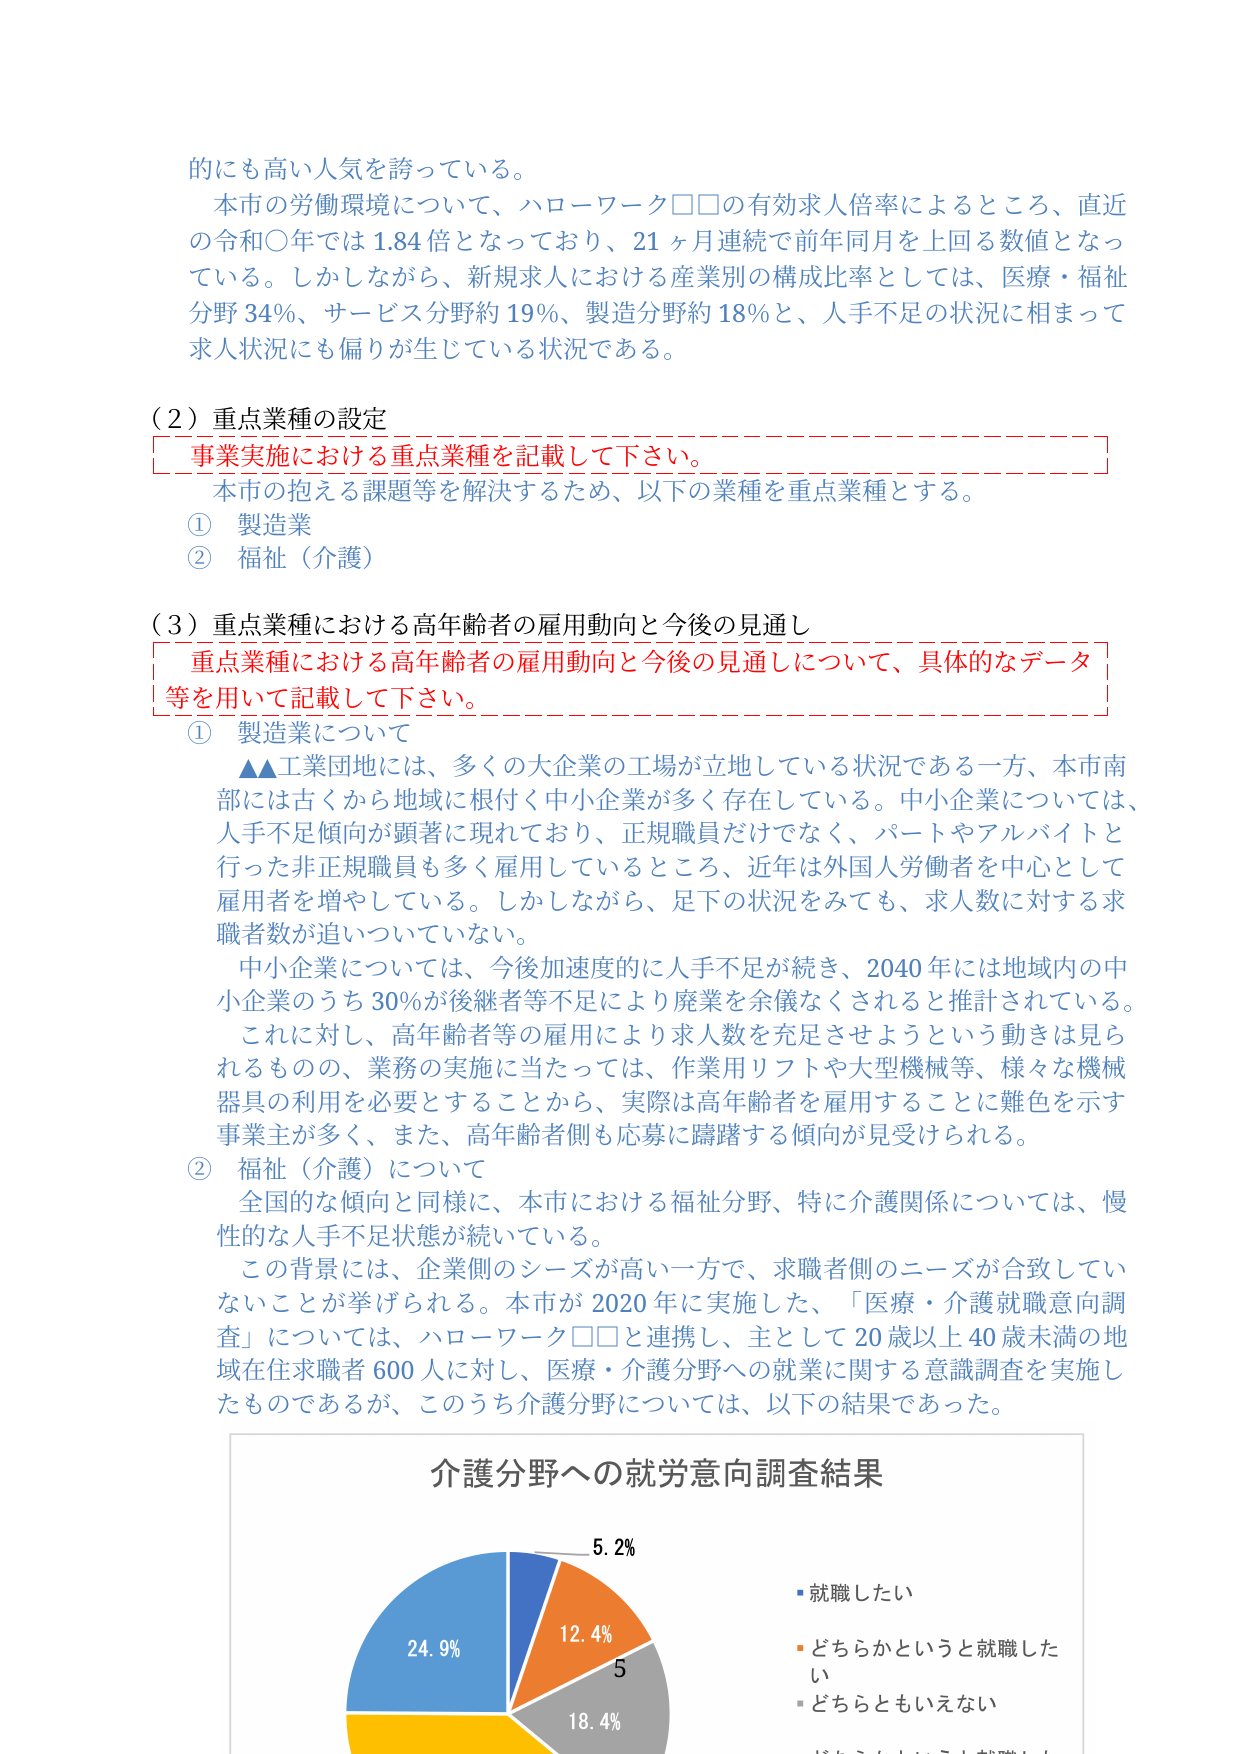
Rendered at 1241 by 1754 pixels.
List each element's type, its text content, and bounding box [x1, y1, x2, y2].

text （２）重点業種の設定 [112, 400, 1128, 436]
text ▲▲工業団地には、多くの大企業の工場が立地している状況である一方、本市南部には古くから地域に根付く中小企業が多く存在している。中小企業については、人手不足傾向が顕著に現れており、正規職員だけでなく、パートやアルバイトと行った非正規職員も多く雇用しているところ、近年は外国人労働者を中心として雇用者を増やしている。しかしながら、足下の状況をみても、求人数に対する求職者数が追いついていない。 [216, 749, 1128, 950]
text 本市の抱える課題等を解決するため、以下の業種を重点業種とする。 [112, 474, 1128, 507]
text ② 福祉（介護） [112, 541, 1128, 574]
text 全国的な傾向と同様に、本市における福祉分野、特に介護関係については、慢性的な人手不足状態が続いている。 [216, 1185, 1128, 1252]
picture [220, 1421, 1097, 1754]
text ② 福祉（介護）について [112, 1152, 1128, 1185]
text （３）重点業種における高年齢者の雇用動向と今後の見通し [112, 608, 1128, 642]
text この背景には、企業側のシーズが高い一方で、求職者側のニーズが合致していないことが挙げられる。本市が2020年に実施した、「医療・介護就職意向調査」については、ハローワーク□□と連携し、主として20歳以上40歳未満の地域在住求職者600人に対し、医療・介護分野への就業に関する意識調査を実施したものであるが、このうち介護分野については、以下の結果であった。 [216, 1252, 1128, 1420]
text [188, 150, 1128, 186]
text 中小企業については、今後加速度的に人手不足が続き、2040年には地域内の中小企業のうち30％が後継者等不足により廃業を余儀なくされると推計されている。 [216, 950, 1128, 1017]
table_header 事業実施における重点業種を記載して下さい。 [154, 436, 1108, 473]
text これに対し、高年齢者等の雇用により求人数を充足させようという動きは見られるものの、業務の実施に当たっては、作業用リフトや大型機械等、様々な機械器具の利用を必要とすることから、実際は高年齢者を雇用することに難色を示す事業主が多く、また、高年齢者側も応募に躊躇する傾向が見受けられる。 [216, 1017, 1128, 1152]
table_header 重点業種における高年齢者の雇用動向と今後の見通しについて、具体的なデータ等を用いて記載して下さい。 [154, 642, 1108, 714]
text ① 製造業について [112, 716, 1128, 749]
text ① 製造業 [112, 507, 1128, 541]
text 本市の労働環境について、ハローワーク□□の有効求人倍率によるところ、直近の令和○年では1.84倍となっており、21ヶ月連続で前年同月を上回る数値となっている。しかしながら、新規求人における産業別の構成比率としては、医療・福祉分野34％、サービス分野約19％、製造分野約18％と、人手不足の状況に相まって求人状況にも偏りが生じている状況である。 [188, 186, 1128, 366]
